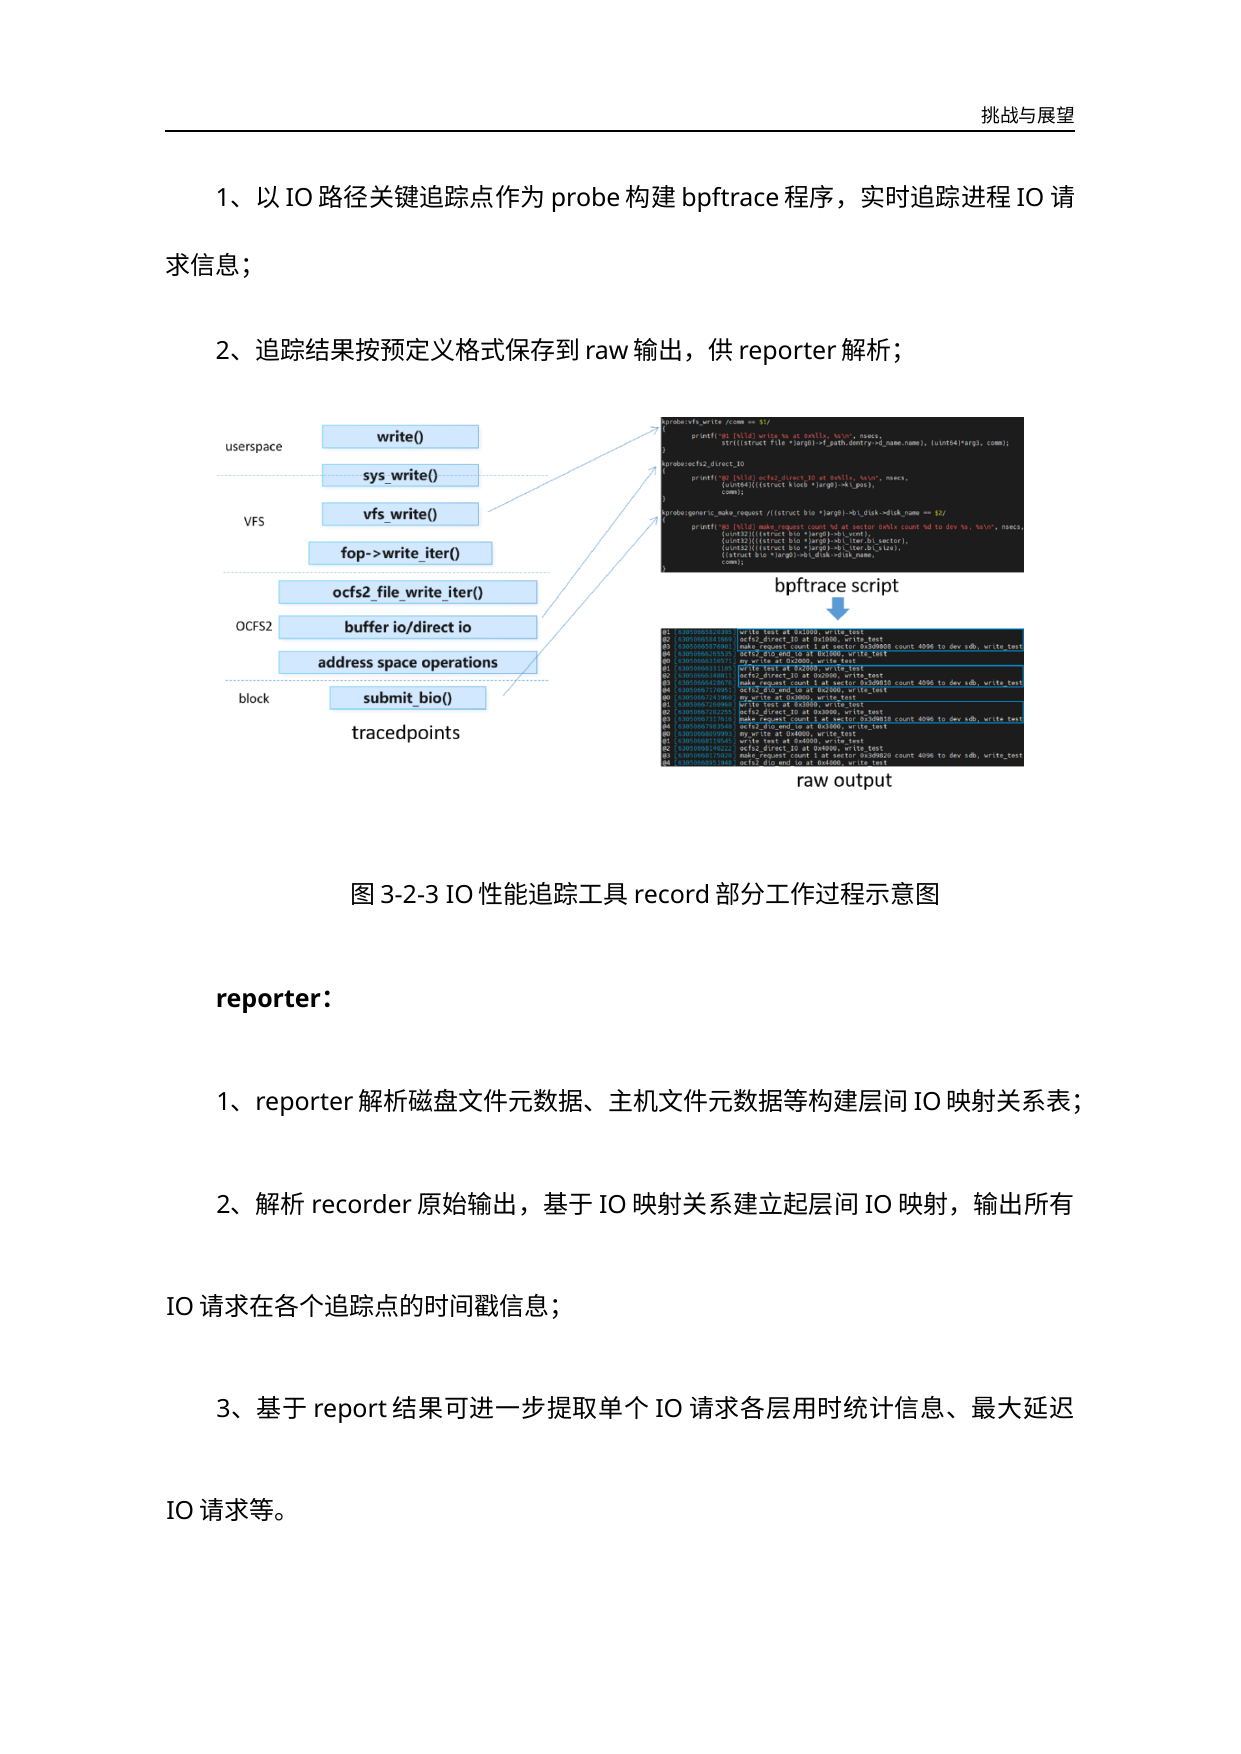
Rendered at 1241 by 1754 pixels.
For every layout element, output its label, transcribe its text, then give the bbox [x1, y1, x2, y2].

text 2、追踪结果按预定义格式保存到raw输出，供reporter解析； [165, 315, 1075, 383]
picture [216, 417, 1024, 805]
text 图3-2-3 IO性能追踪工具record部分工作过程示意图 [165, 859, 1075, 927]
text 1、以IO路径关键追踪点作为probe构建bpftrace程序，实时追踪进程IO请求信息； [165, 162, 1075, 298]
text 3、基于report结果可进一步提取单个IO请求各层用时统计信息、最大延迟IO请求等。 [166, 1373, 1075, 1543]
text 2、解析recorder原始输出，基于IO映射关系建立起层间IO映射，输出所有IO请求在各个追踪点的时间戳信息； [166, 1168, 1075, 1338]
text 1、reporter解析磁盘文件元数据、主机文件元数据等构建层间IO映射关系表； [166, 1065, 1075, 1133]
text reporter： [165, 962, 1075, 1030]
